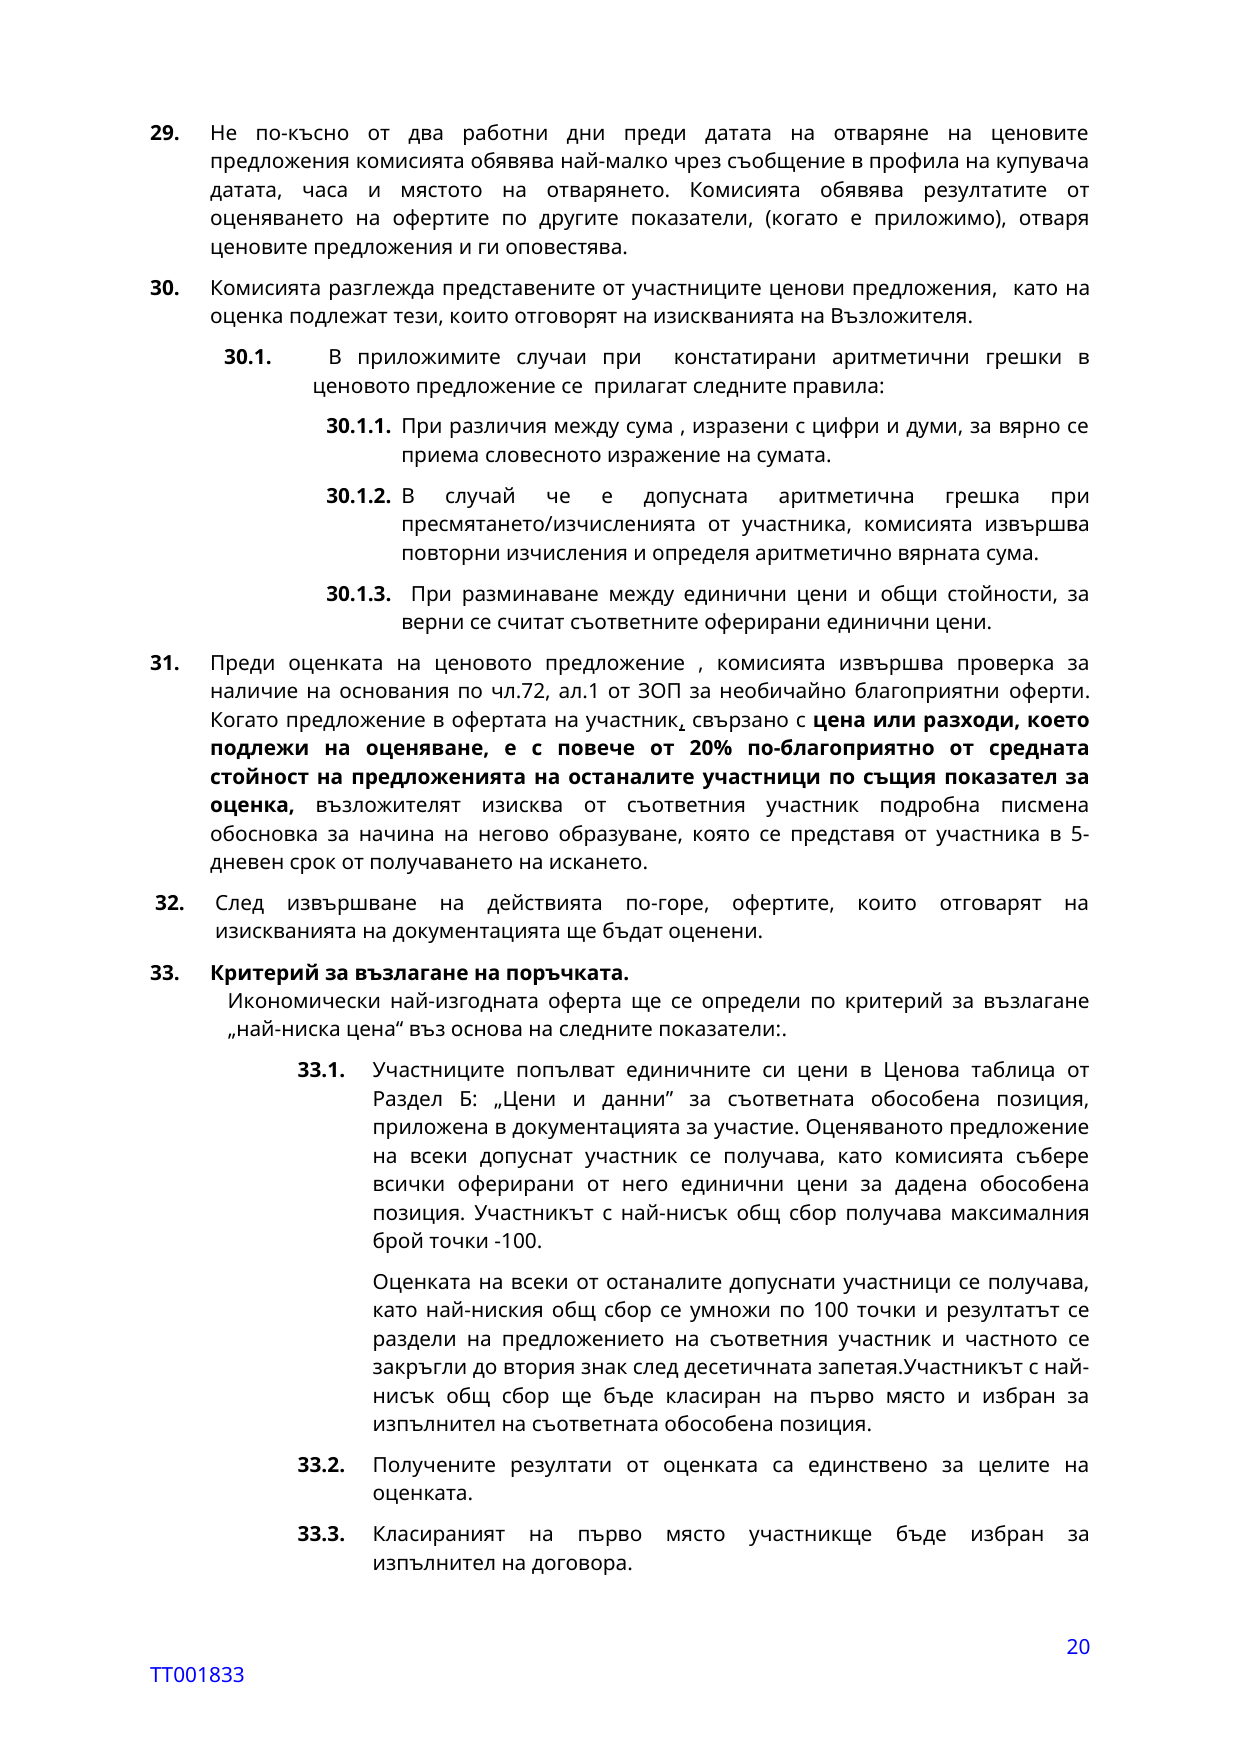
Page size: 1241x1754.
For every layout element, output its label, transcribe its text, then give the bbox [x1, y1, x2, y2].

list При разминаване между единични цени и общи стойности, за верни се считат съответните оферирани единични цени. [326, 579, 1090, 636]
list Получените резултати от оценката са единствено за целите на оценката. [297, 1450, 1090, 1507]
list След извършване на действията по-горе, офертите, които отговарят на изискванията на документацията ще бъдат оценени. [155, 888, 1090, 945]
list При различия между сума , изразени с цифри и думи, за вярно се приема словесното изражение на сумата. [326, 412, 1090, 468]
list В случай че е допусната аритметична грешка при пресмятането/изчисленията от участника, комисията извършва повторни изчисления и определя аритметично вярната сума. [326, 481, 1090, 566]
list Класираният на първо място участникще бъде избран за изпълнител на договора. [297, 1519, 1090, 1576]
list Не по-късно от два работни дни преди датата на отваряне на ценовите предложения комисията обявява най-малко чрез съобщение в профила на купувача датата, часа и мястото на отварянето. Комисията обявява резултатите от оценяването на офертите по другите показатели, (когато е приложимо), отваря ценовите предложения и ги оповестява. [150, 118, 1090, 260]
list В приложимите случаи при констатирани аритметични грешки в ценовото предложение се прилагат следните правила: [224, 342, 1090, 399]
list Комисията разглежда представените от участниците ценови предложения, като на оценка подлежат тези, които отговорят на изискванията на Възложителя. [150, 273, 1090, 330]
list Преди оценката на ценовото предложение , комисията извършва проверка за наличие на основания по чл.72, ал.1 от ЗОП за необичайно благоприятни оферти. Когато предложение в офертата на участник, свързано с цена или разходи, което подлежи на оценяване, е с повече от 20% по-благоприятно от средната стойност на предложенията на останалите участници по същия показател за оценка, възложителят изисква от съответния участник подробна писмена обосновка за начина на негово образуване, която се представя от участника в 5-дневен срок от получаването на искането. [150, 648, 1090, 876]
list Критерий зa възлагане на поръчката. [150, 958, 1090, 986]
list Икономически най-изгодната оферта ще се определи по критерий за възлагане „най-ниска цена“ въз основа на следните показатели:. [227, 986, 1090, 1043]
list Участниците попълват единичните си цени в Ценова таблица от Раздел Б: „Цени и данни” за съответната обособена позиция, приложена в документацията за участие. Оценяваното предложение на всеки допуснат участник се получава, като комисията събере всички оферирани от него единични цени за дадена обособена позиция. Участникът с най-нисък общ сбор получава максималния брой точки -100. [297, 1055, 1090, 1254]
text Оценката на всеки от останалите допуснати участници се получава, като най-ниския общ сбор се умножи по 100 точки и резултатът се раздели на предложението на съответния участник и частното се закръгли до втория знак след десетичната запетая.Участникът с най-нисък общ сбор ще бъде класиран на първо място и избран за изпълнител на съответната обособена позиция. [372, 1267, 1090, 1438]
